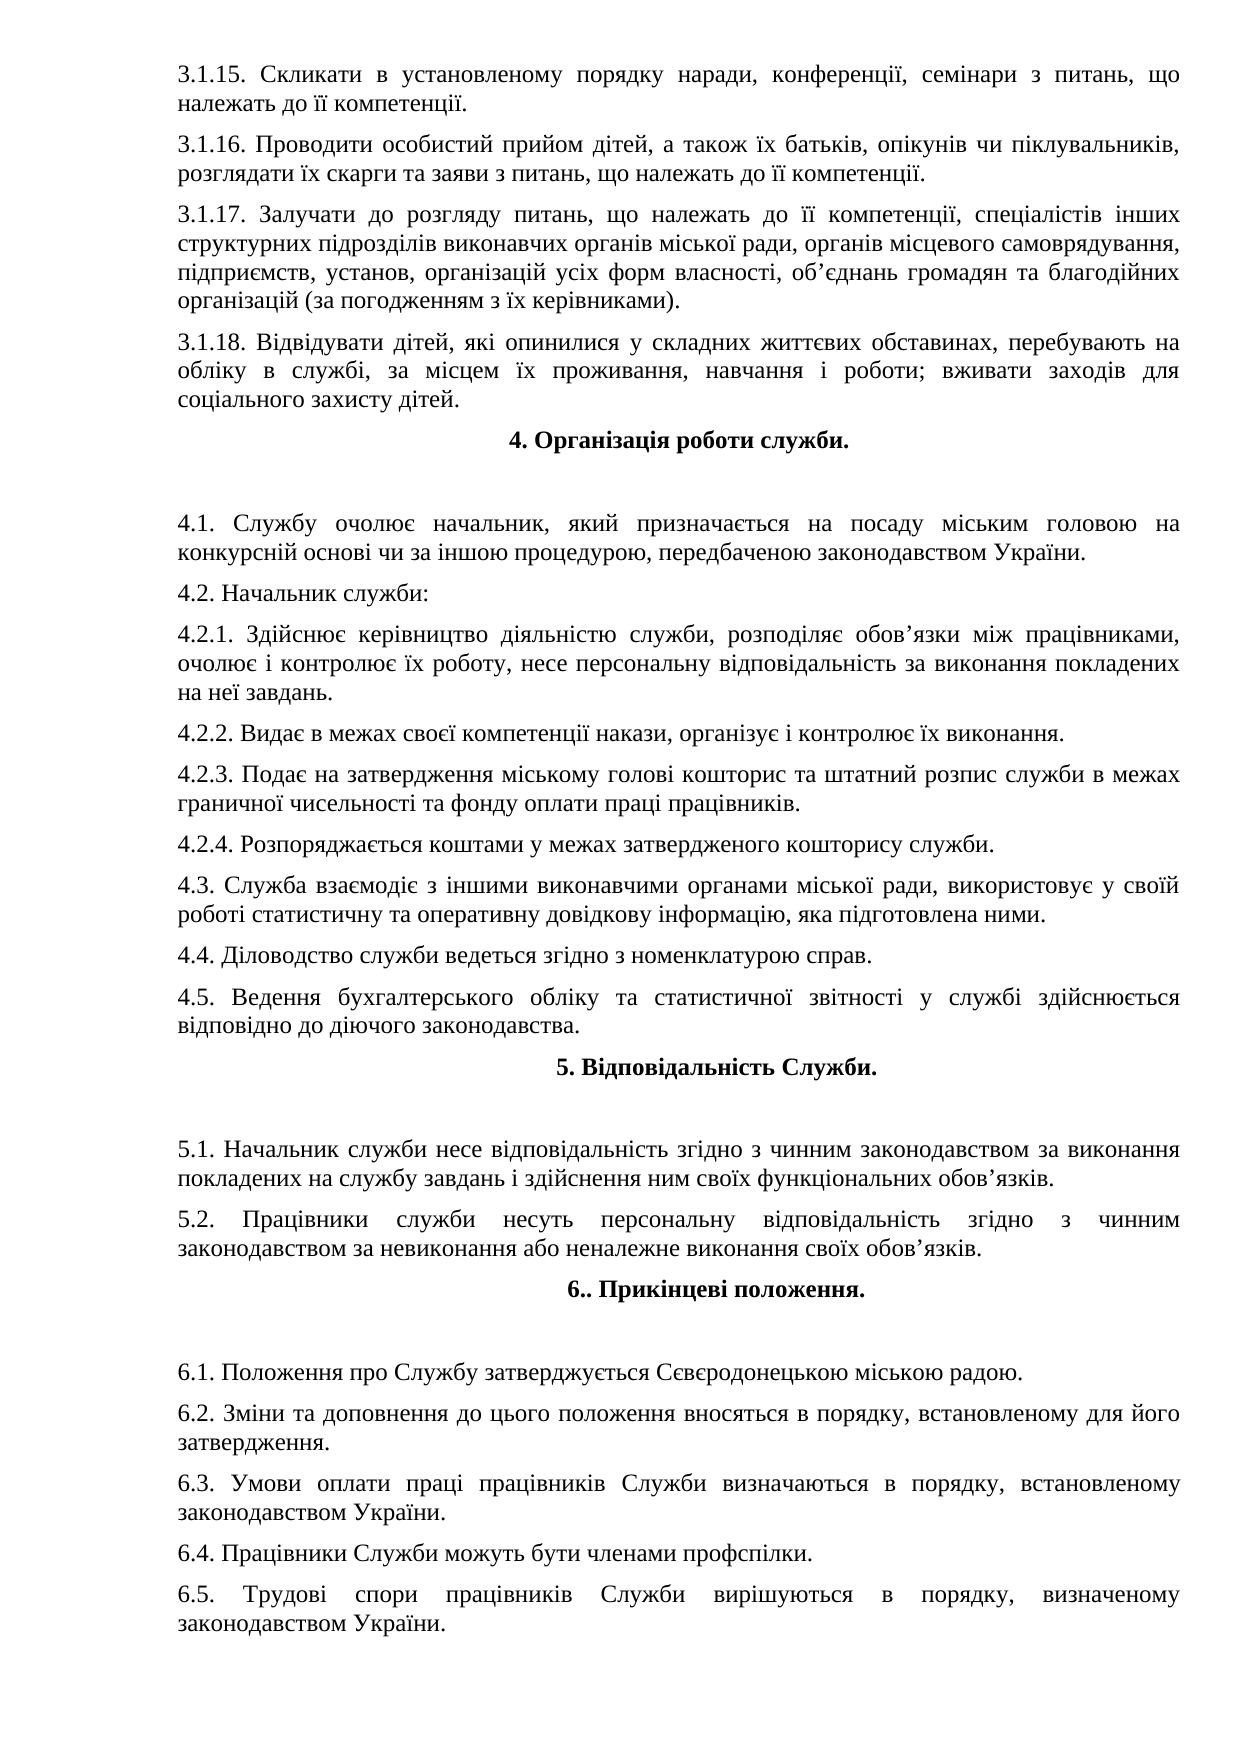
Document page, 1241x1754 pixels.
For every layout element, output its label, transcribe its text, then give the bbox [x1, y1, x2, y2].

text 4.2. Начальник служби: [177, 578, 1181, 607]
text 6.4. Працівники Служби можуть бути членами профспілки. [177, 1538, 1181, 1567]
text 4.2.3. Подає на затвердження міському голові кошторис та штатний розпис служби в межах граничної чисельності та фонду оплати праці працівників. [177, 759, 1181, 817]
text 5. Відповідальність Служби. [177, 1052, 1181, 1080]
text 3.1.15. Скликати в установленому порядку наради, конференції, семінари з питань, що належать до її компетенції. [177, 59, 1181, 117]
text 6.1. Положення про Службу затверджується Сєвєродонецькою міською радою. [177, 1357, 1181, 1385]
text 4.2.2. Видає в межах своєї компетенції накази, організує і контролює їх виконання. [177, 718, 1181, 747]
text 4.3. Служба взаємодіє з іншими виконавчими органами міської ради, використовує у своїй роботі статистичну та оперативну довідкову інформацію, яка підготовлена ними. [177, 870, 1181, 928]
text 4.2.1. Здійснює керівництво діяльністю служби, розподіляє обов’язки між працівниками, очолює і контролює їх роботу, несе персональну відповідальність за виконання покладених на неї завдань. [177, 619, 1181, 705]
text 4.5. Ведення бухгалтерського обліку та статистичної звітності у службі здійснюється відповідно до діючого законодавства. [177, 982, 1181, 1039]
text 3.1.17. Залучати до розгляду питань, що належать до її компетенції, спеціалістів інших структурних підрозділів виконавчих органів міської ради, органів місцевого самоврядування, підприємств, установ, організацій усіх форм власності, об’єднань громадян та благодійних організацій (за погодженням з їх керівниками). [177, 199, 1181, 314]
text 3.1.18. Відвідувати дітей, які опинилися у складних життєвих обставинах, перебувають на обліку в службі, за місцем їх проживання, навчання і роботи; вживати заходів для соціального захисту дітей. [177, 327, 1181, 413]
text 4. Організація роботи служби. [177, 425, 1181, 454]
text 6.2. Зміни та доповнення до цього положення вносяться в порядку, встановленому для його затвердження. [177, 1398, 1181, 1455]
text 4.2.4. Розпоряджається коштами у межах затвердженого кошторису служби. [177, 829, 1181, 858]
text 4.4. Діловодство служби ведеться згідно з номенклатурою справ. [177, 940, 1181, 969]
text 6.3. Умови оплати праці працівників Служби визначаються в порядку, встановленому законодавством України. [177, 1468, 1181, 1525]
text 3.1.16. Проводити особистий прийом дітей, а також їх батьків, опікунів чи піклувальників, розглядати їх скарги та заяви з питань, що належать до її компетенції. [177, 129, 1181, 187]
text 6.. Прикінцеві положення. [177, 1274, 1181, 1303]
text 5.1. Начальник служби несе відповідальність згідно з чинним законодавством за виконання покладених на службу завдань і здійснення ним своїх функціональних обов’язків. [177, 1134, 1181, 1192]
text 5.2. Працівники служби несуть персональну відповідальність згідно з чинним законодавством за невиконання або неналежне виконання своїх обов’язків. [177, 1204, 1181, 1262]
text 4.1. Службу очолює начальник, який призначається на посаду міським головою на конкурсній основі чи за іншою процедурою, передбаченою законодавством України. [177, 508, 1181, 565]
text 6.5. Трудові спори працівників Служби вирішуються в порядку, визначеному законодавством України. [177, 1579, 1181, 1637]
